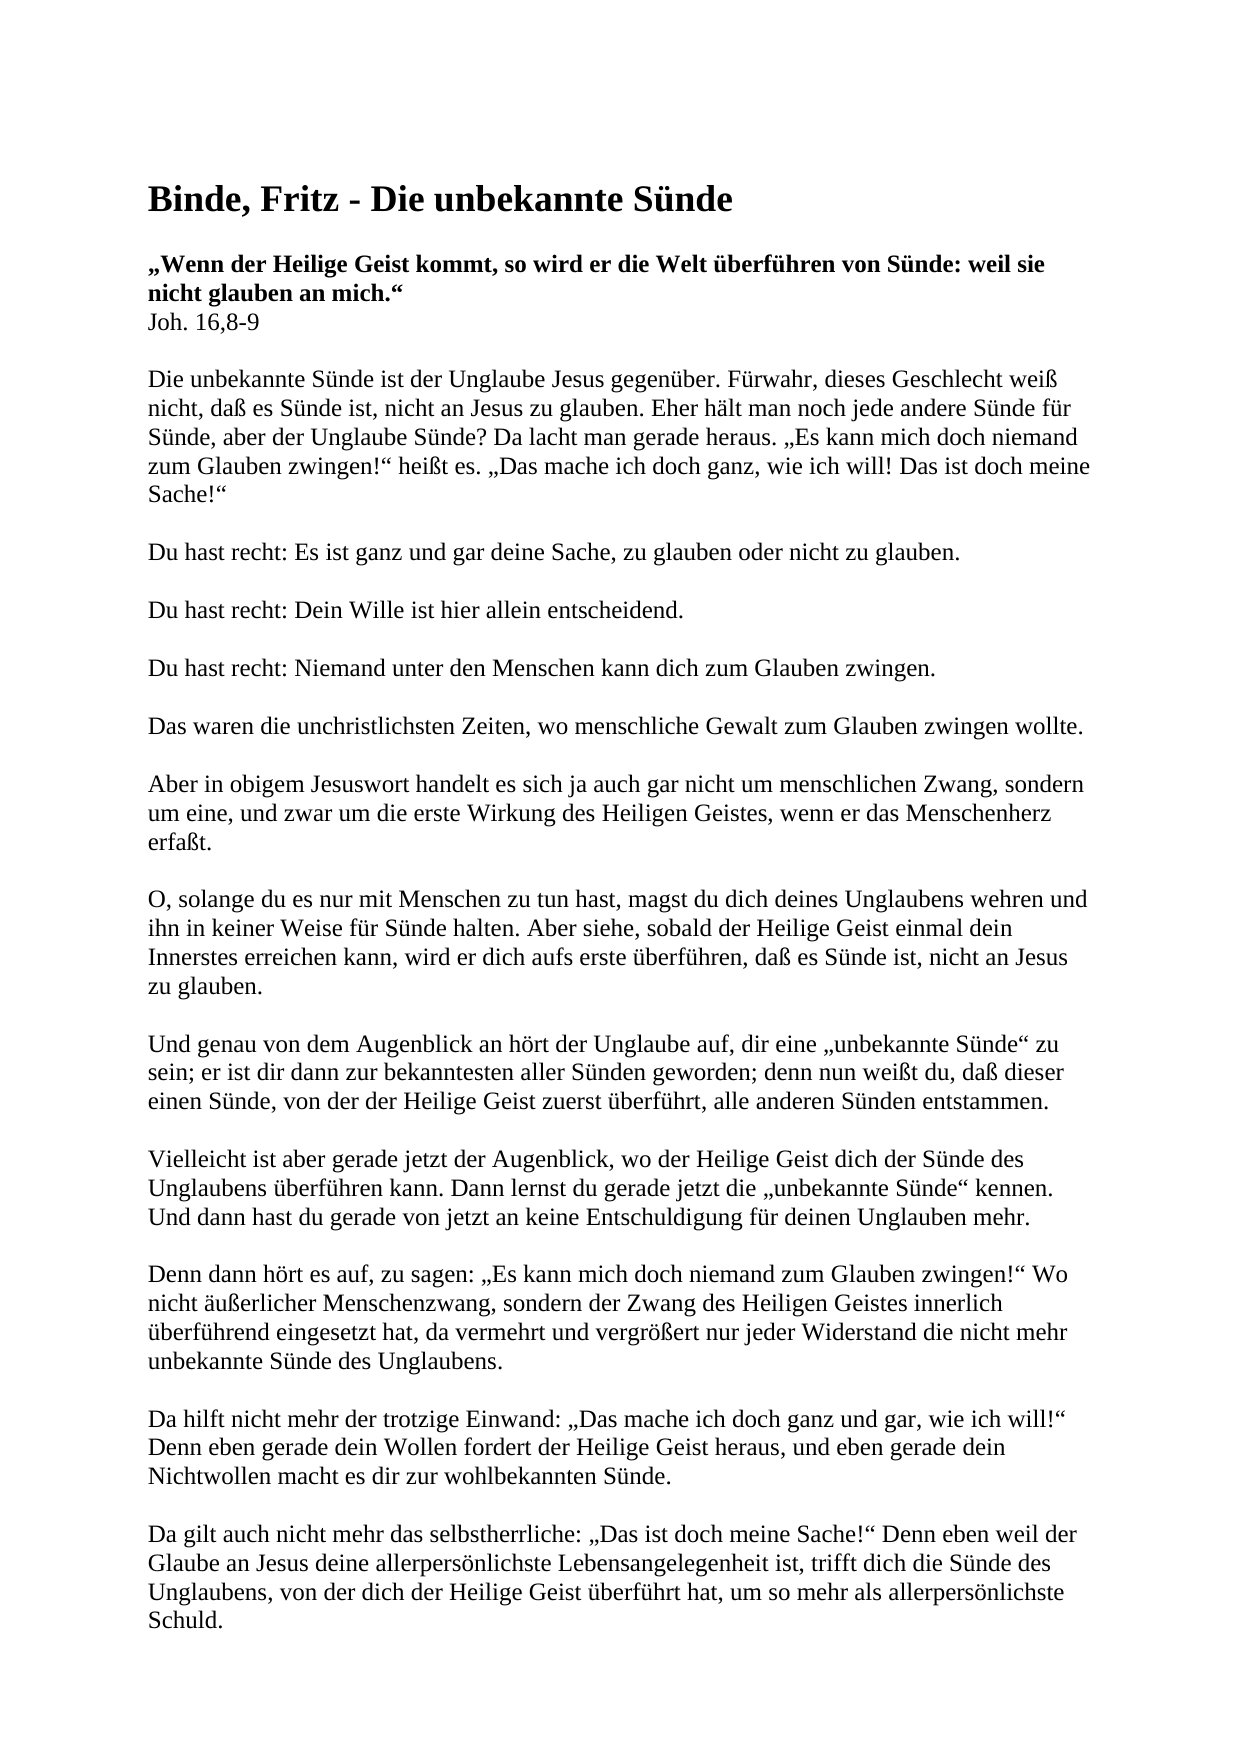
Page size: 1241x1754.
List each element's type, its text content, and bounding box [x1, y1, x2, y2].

text Und genau von dem Augenblick an hört der Unglaube auf, dir eine „unbekannte Sünde“ zu sein; er ist dir dann zur bekanntesten aller Sünden geworden; denn nun weißt du, daß dieser einen Sünde, von der der Heilige Geist zuerst überführt, alle anderen Sünden entstammen. [148, 1029, 1093, 1115]
text Da gilt auch nicht mehr das selbstherrliche: „Das ist doch meine Sache!“ Denn eben weil der Glaube an Jesus deine allerpersönlichste Lebensangelegenheit ist, trifft dich die Sünde des Unglaubens, von der dich der Heilige Geist überführt hat, um so mehr als allerpersönlichste Schuld. [148, 1519, 1093, 1634]
text Vielleicht ist aber gerade jetzt der Augenblick, wo der Heilige Geist dich der Sünde des Unglaubens überführen kann. Dann lernst du gerade jetzt die „unbekannte Sünde“ kennen. Und dann hast du gerade von jetzt an keine Entschuldigung für deinen Unglauben mehr. [148, 1144, 1093, 1230]
text Das waren die unchristlichsten Zeiten, wo menschliche Gewalt zum Glauben zwingen wollte. [148, 711, 1093, 740]
subtitle Binde, Fritz - Die unbekannte Sünde [148, 177, 1093, 220]
text Da hilft nicht mehr der trotzige Einwand: „Das mache ich doch ganz und gar, wie ich will!“ Denn eben gerade dein Wollen fordert der Heilige Geist heraus, und eben gerade dein Nichtwollen macht es dir zur wohlbekannten Sünde. [148, 1404, 1093, 1490]
text Du hast recht: Niemand unter den Menschen kann dich zum Glauben zwingen. [148, 653, 1093, 682]
text Die unbekannte Sünde ist der Unglaube Jesus gegenüber. Fürwahr, dieses Geschlecht weiß nicht, daß es Sünde ist, nicht an Jesus zu glauben. Eher hält man noch jede andere Sünde für Sünde, aber der Unglaube Sünde? Da lacht man gerade heraus. „Es kann mich doch niemand zum Glauben zwingen!“ heißt es. „Das mache ich doch ganz, wie ich will! Das ist doch meine Sache!“ [148, 364, 1093, 508]
text O, solange du es nur mit Menschen zu tun hast, magst du dich deines Unglaubens wehren und ihn in keiner Weise für Sünde halten. Aber siehe, sobald der Heilige Geist einmal dein Innerstes erreichen kann, wird er dich aufs erste überführen, daß es Sünde ist, nicht an Jesus zu glauben. [148, 884, 1093, 999]
text Denn dann hört es auf, zu sagen: „Es kann mich doch niemand zum Glauben zwingen!“ Wo nicht äußerlicher Menschenzwang, sondern der Zwang des Heiligen Geistes innerlich überführend eingesetzt hat, da vermehrt und vergrößert nur jeder Widerstand die nicht mehr unbekannte Sünde des Unglaubens. [148, 1259, 1093, 1374]
text Du hast recht: Es ist ganz und gar deine Sache, zu glauben oder nicht zu glauben. [148, 537, 1093, 566]
text Aber in obigem Jesuswort handelt es sich ja auch gar nicht um menschlichen Zwang, sondern um eine, und zwar um die erste Wirkung des Heiligen Geistes, wenn er das Menschenherz erfaßt. [148, 769, 1093, 855]
text „Wenn der Heilige Geist kommt, so wird er die Welt überführen von Sünde: weil sie nicht glauben an mich.“ Joh. 16,8-9 [148, 249, 1093, 335]
text Du hast recht: Dein Wille ist hier allein entscheidend. [148, 595, 1093, 624]
